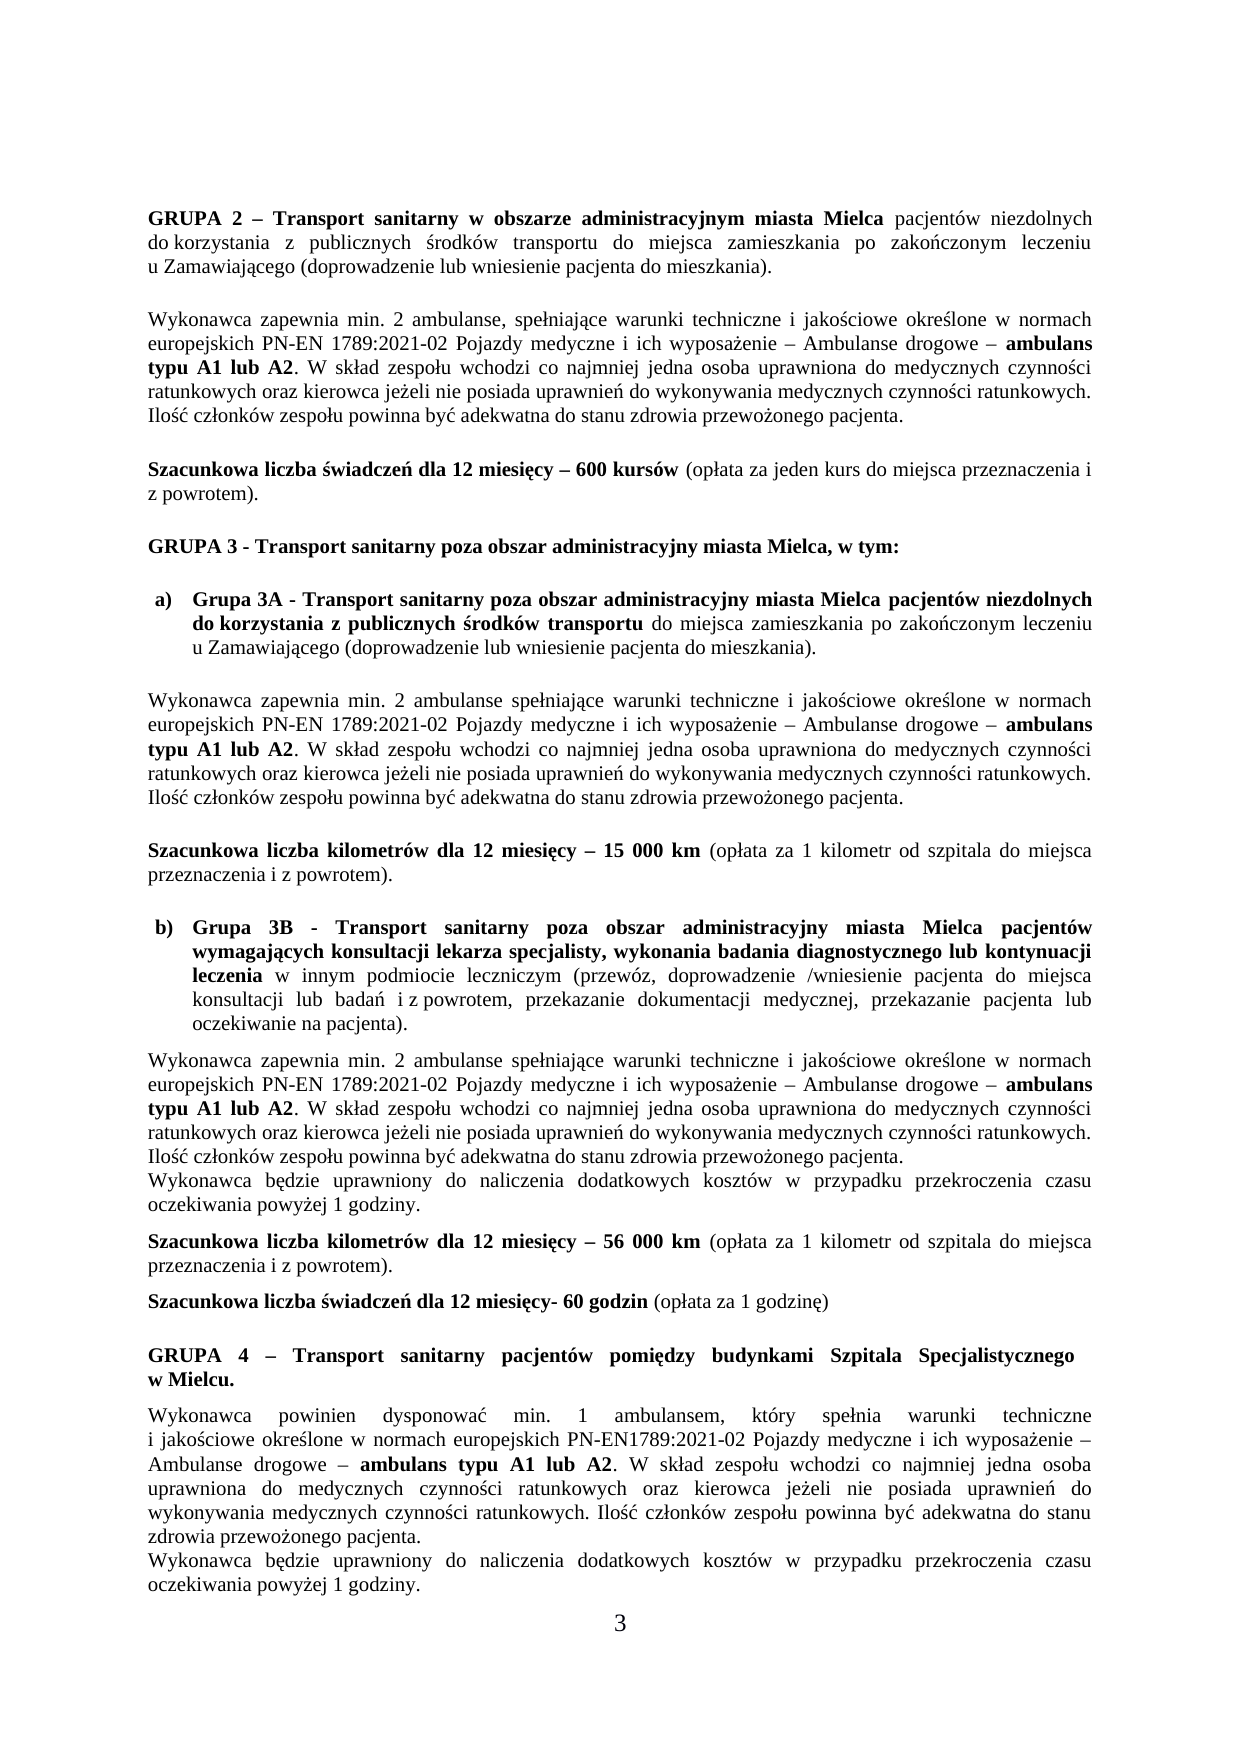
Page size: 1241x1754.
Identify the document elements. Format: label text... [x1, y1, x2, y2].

text Szacunkowa liczba świadczeń dla 12 miesięcy – 600 kursów (opłata za jeden kurs do miejsca przeznaczenia i z powrotem). [148, 456, 1092, 504]
text Wykonawca będzie uprawniony do naliczenia dodatkowych kosztów w przypadku przekroczenia czasu oczekiwania powyżej 1 godziny. [148, 1168, 1092, 1216]
list Grupa 3A - Transport sanitarny poza obszar administracyjny miasta Mielca pacjentów niezdolnych do korzystania z publicznych środków transportu do miejsca zamieszkania po zakończonym leczeniu u Zamawiającego (doprowadzenie lub wniesienie pacjenta do mieszkania). [154, 587, 1092, 659]
text Szacunkowa liczba kilometrów dla 12 miesięcy – 56 000 km (opłata za 1 kilometr od szpitala do miejsca przeznaczenia i z powrotem). [148, 1229, 1092, 1277]
text Szacunkowa liczba kilometrów dla 12 miesięcy – 15 000 km (opłata za 1 kilometr od szpitala do miejsca przeznaczenia i z powrotem). [148, 838, 1092, 886]
text GRUPA 4 – Transport sanitarny pacjentów pomiędzy budynkami Szpitala Specjalistycznego w Mielcu. [148, 1343, 1092, 1391]
text GRUPA 3 - Transport sanitarny poza obszar administracyjny miasta Mielca, w tym: [148, 534, 1092, 558]
text Wykonawca zapewnia min. 2 ambulanse, spełniające warunki techniczne i jakościowe określone w normach europejskich PN-EN 1789:2021-02 Pojazdy medyczne i ich wyposażenie – Ambulanse drogowe – ambulans typu A1 lub A2. W skład zespołu wchodzi co najmniej jedna osoba uprawniona do medycznych czynności ratunkowych oraz kierowca jeżeli nie posiada uprawnień do wykonywania medycznych czynności ratunkowych. Ilość członków zespołu powinna być adekwatna do stanu zdrowia przewożonego pacjenta. [148, 307, 1092, 427]
text Wykonawca będzie uprawniony do naliczenia dodatkowych kosztów w przypadku przekroczenia czasu oczekiwania powyżej 1 godziny. [148, 1548, 1092, 1596]
text Wykonawca zapewnia min. 2 ambulanse spełniające warunki techniczne i jakościowe określone w normach europejskich PN-EN 1789:2021-02 Pojazdy medyczne i ich wyposażenie – Ambulanse drogowe – ambulans typu A1 lub A2. W skład zespołu wchodzi co najmniej jedna osoba uprawniona do medycznych czynności ratunkowych oraz kierowca jeżeli nie posiada uprawnień do wykonywania medycznych czynności ratunkowych. Ilość członków zespołu powinna być adekwatna do stanu zdrowia przewożonego pacjenta. [148, 688, 1092, 809]
list Grupa 3B - Transport sanitarny poza obszar administracyjny miasta Mielca pacjentów wymagających konsultacji lekarza specjalisty, wykonania badania diagnostycznego lub kontynuacji leczenia w innym podmiocie leczniczym (przewóz, doprowadzenie /wniesienie pacjenta do miejsca konsultacji lub badań i z powrotem, przekazanie dokumentacji medycznej, przekazanie pacjenta lub oczekiwanie na pacjenta). [155, 915, 1092, 1035]
text Wykonawca zapewnia min. 2 ambulanse spełniające warunki techniczne i jakościowe określone w normach europejskich PN-EN 1789:2021-02 Pojazdy medyczne i ich wyposażenie – Ambulanse drogowe – ambulans typu A1 lub A2. W skład zespołu wchodzi co najmniej jedna osoba uprawniona do medycznych czynności ratunkowych oraz kierowca jeżeli nie posiada uprawnień do wykonywania medycznych czynności ratunkowych. Ilość członków zespołu powinna być adekwatna do stanu zdrowia przewożonego pacjenta. [148, 1048, 1092, 1168]
text Szacunkowa liczba świadczeń dla 12 miesięcy- 60 godzin (opłata za 1 godzinę) [148, 1289, 1092, 1313]
text Wykonawca powinien dysponować min. 1 ambulansem, który spełnia warunki techniczne i jakościowe określone w normach europejskich PN-EN1789:2021-02 Pojazdy medyczne i ich wyposażenie – Ambulanse drogowe – ambulans typu A1 lub A2. W skład zespołu wchodzi co najmniej jedna osoba uprawniona do medycznych czynności ratunkowych oraz kierowca jeżeli nie posiada uprawnień do wykonywania medycznych czynności ratunkowych. Ilość członków zespołu powinna być adekwatna do stanu zdrowia przewożonego pacjenta. [148, 1403, 1092, 1548]
text GRUPA 2 – Transport sanitarny w obszarze administracyjnym miasta Mielca pacjentów niezdolnych do korzystania z publicznych środków transportu do miejsca zamieszkania po zakończonym leczeniu u Zamawiającego (doprowadzenie lub wniesienie pacjenta do mieszkania). [148, 206, 1092, 278]
